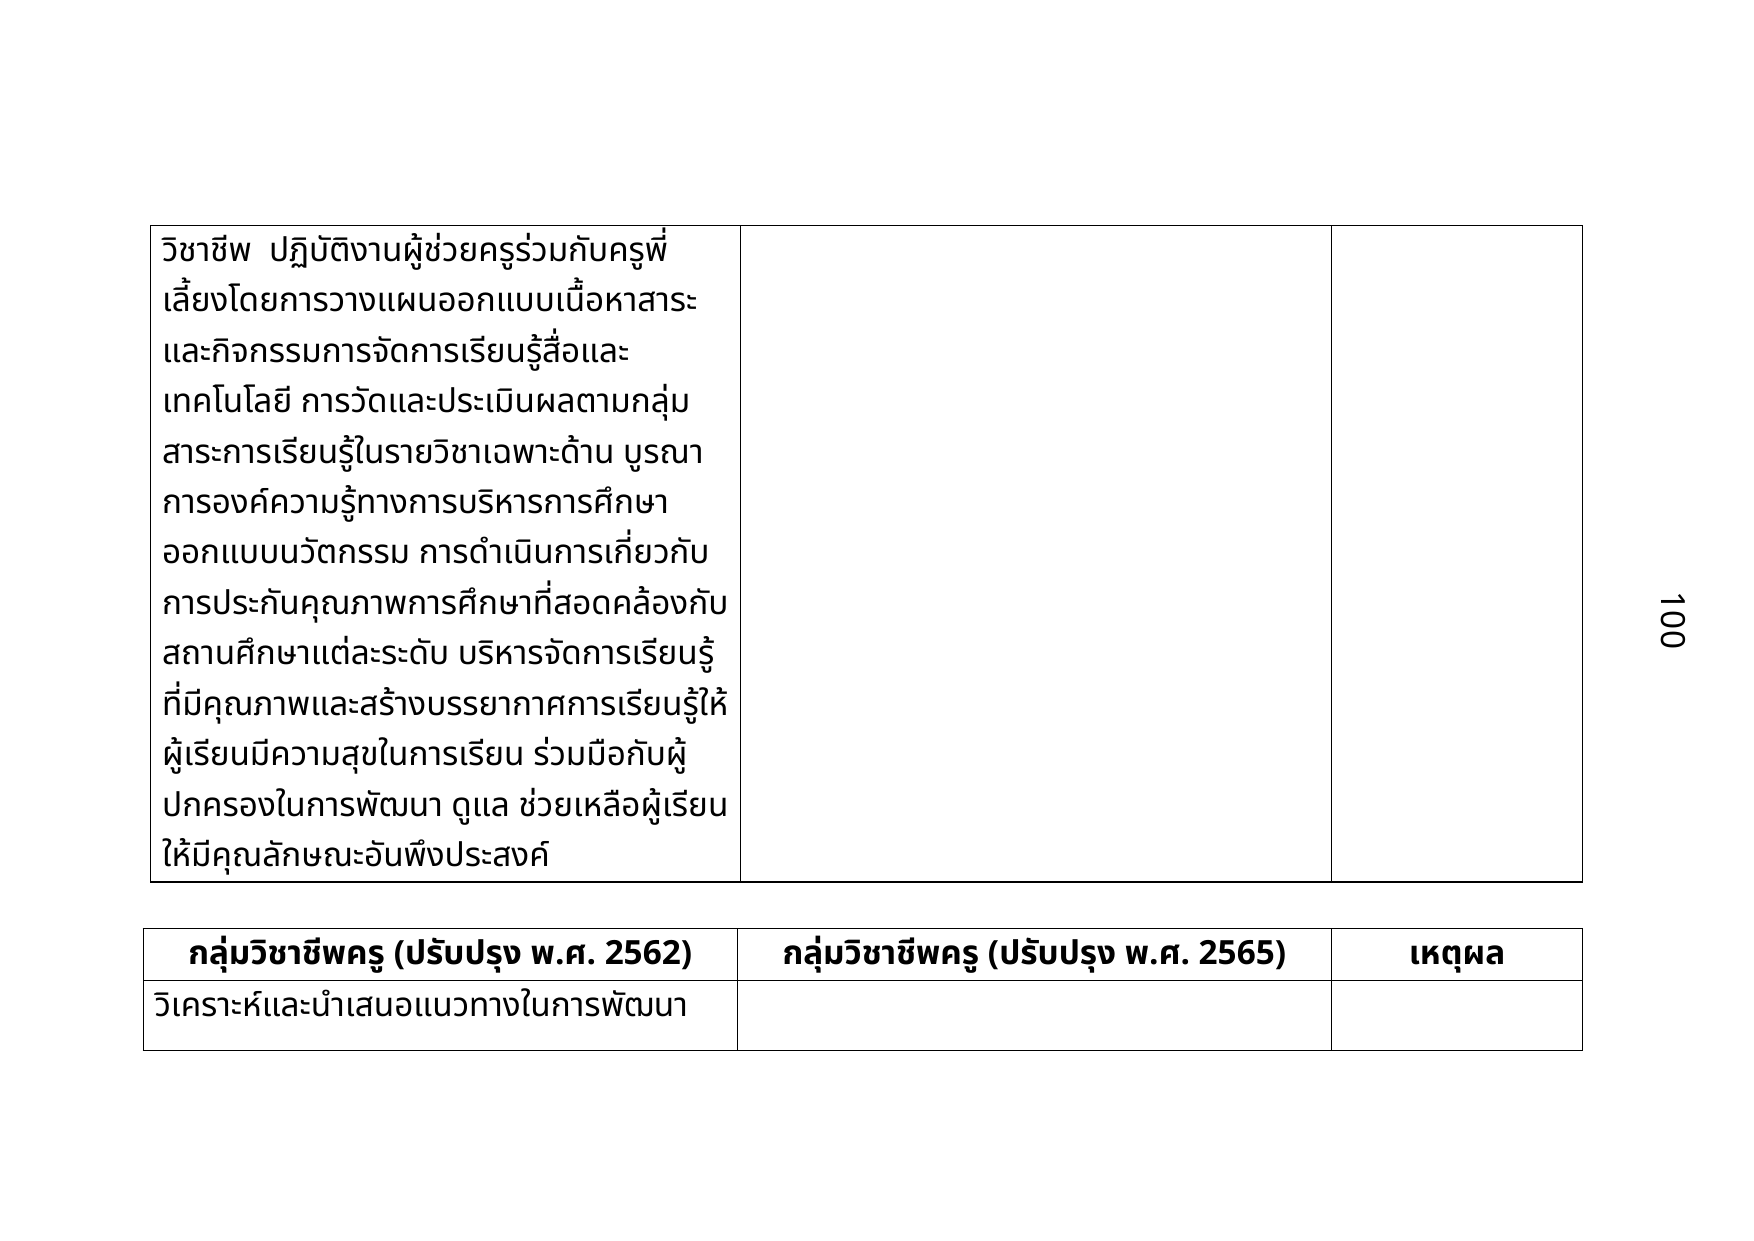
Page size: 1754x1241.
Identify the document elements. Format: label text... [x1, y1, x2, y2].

table_cell [1332, 981, 1582, 1050]
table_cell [151, 226, 740, 881]
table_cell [144, 981, 737, 1050]
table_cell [1332, 226, 1582, 881]
table_cell [738, 981, 1331, 1050]
table_header กลุ่มวิชาชีพครู (ปรับปรุง พ.ศ. 2565) [738, 929, 1331, 979]
table_header กลุ่มวิชาชีพครู (ปรับปรุง พ.ศ. 2562) [144, 929, 737, 979]
table_cell [741, 226, 1331, 881]
table_header เหตุผล [1332, 929, 1582, 979]
